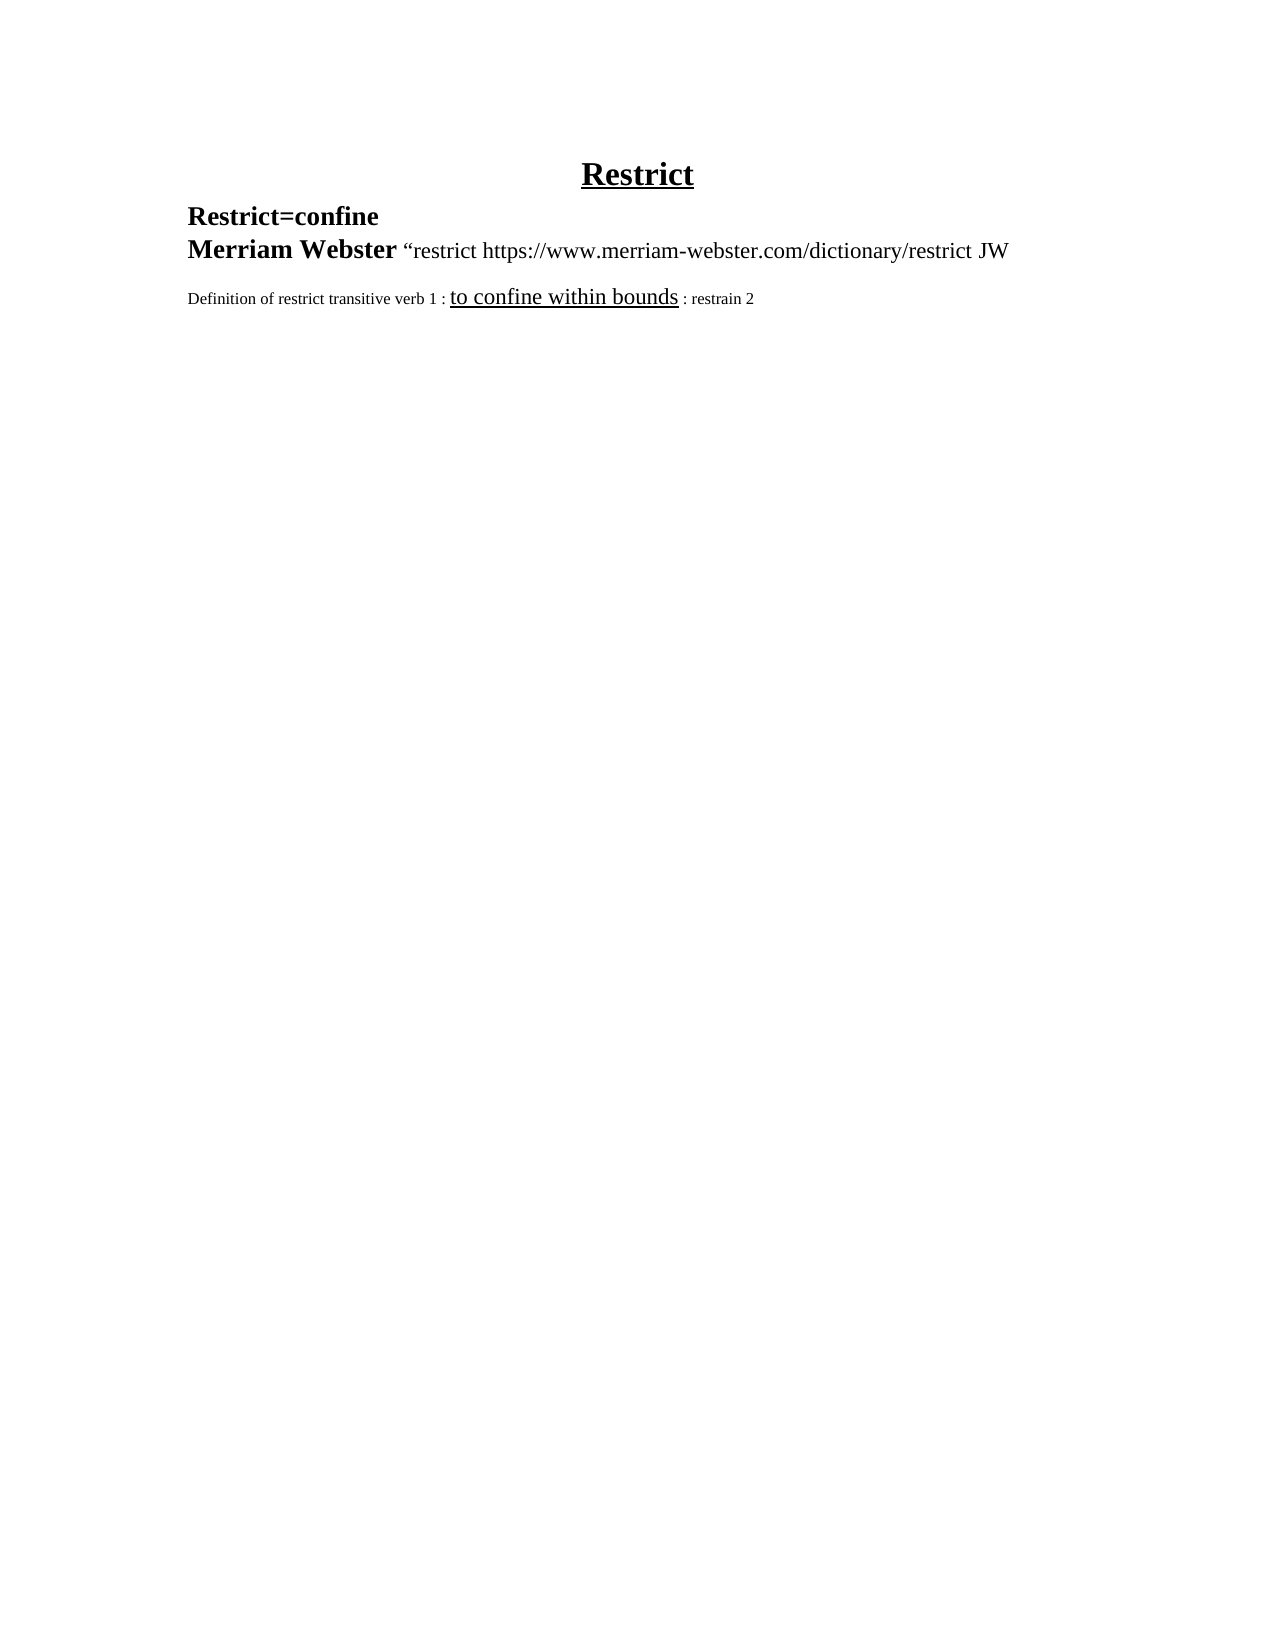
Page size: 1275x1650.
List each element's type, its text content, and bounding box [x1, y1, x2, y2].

subtitle Restrict [187, 154, 1087, 192]
text Definition of restrict transitive verb 1 : to confine within bounds : restrain 2 [187, 283, 1087, 310]
subtitle Restrict=confine [187, 200, 1087, 231]
text Merriam Webster “restrict https://www.merriam-webster.com/dictionary/restrict JW [187, 233, 1087, 264]
